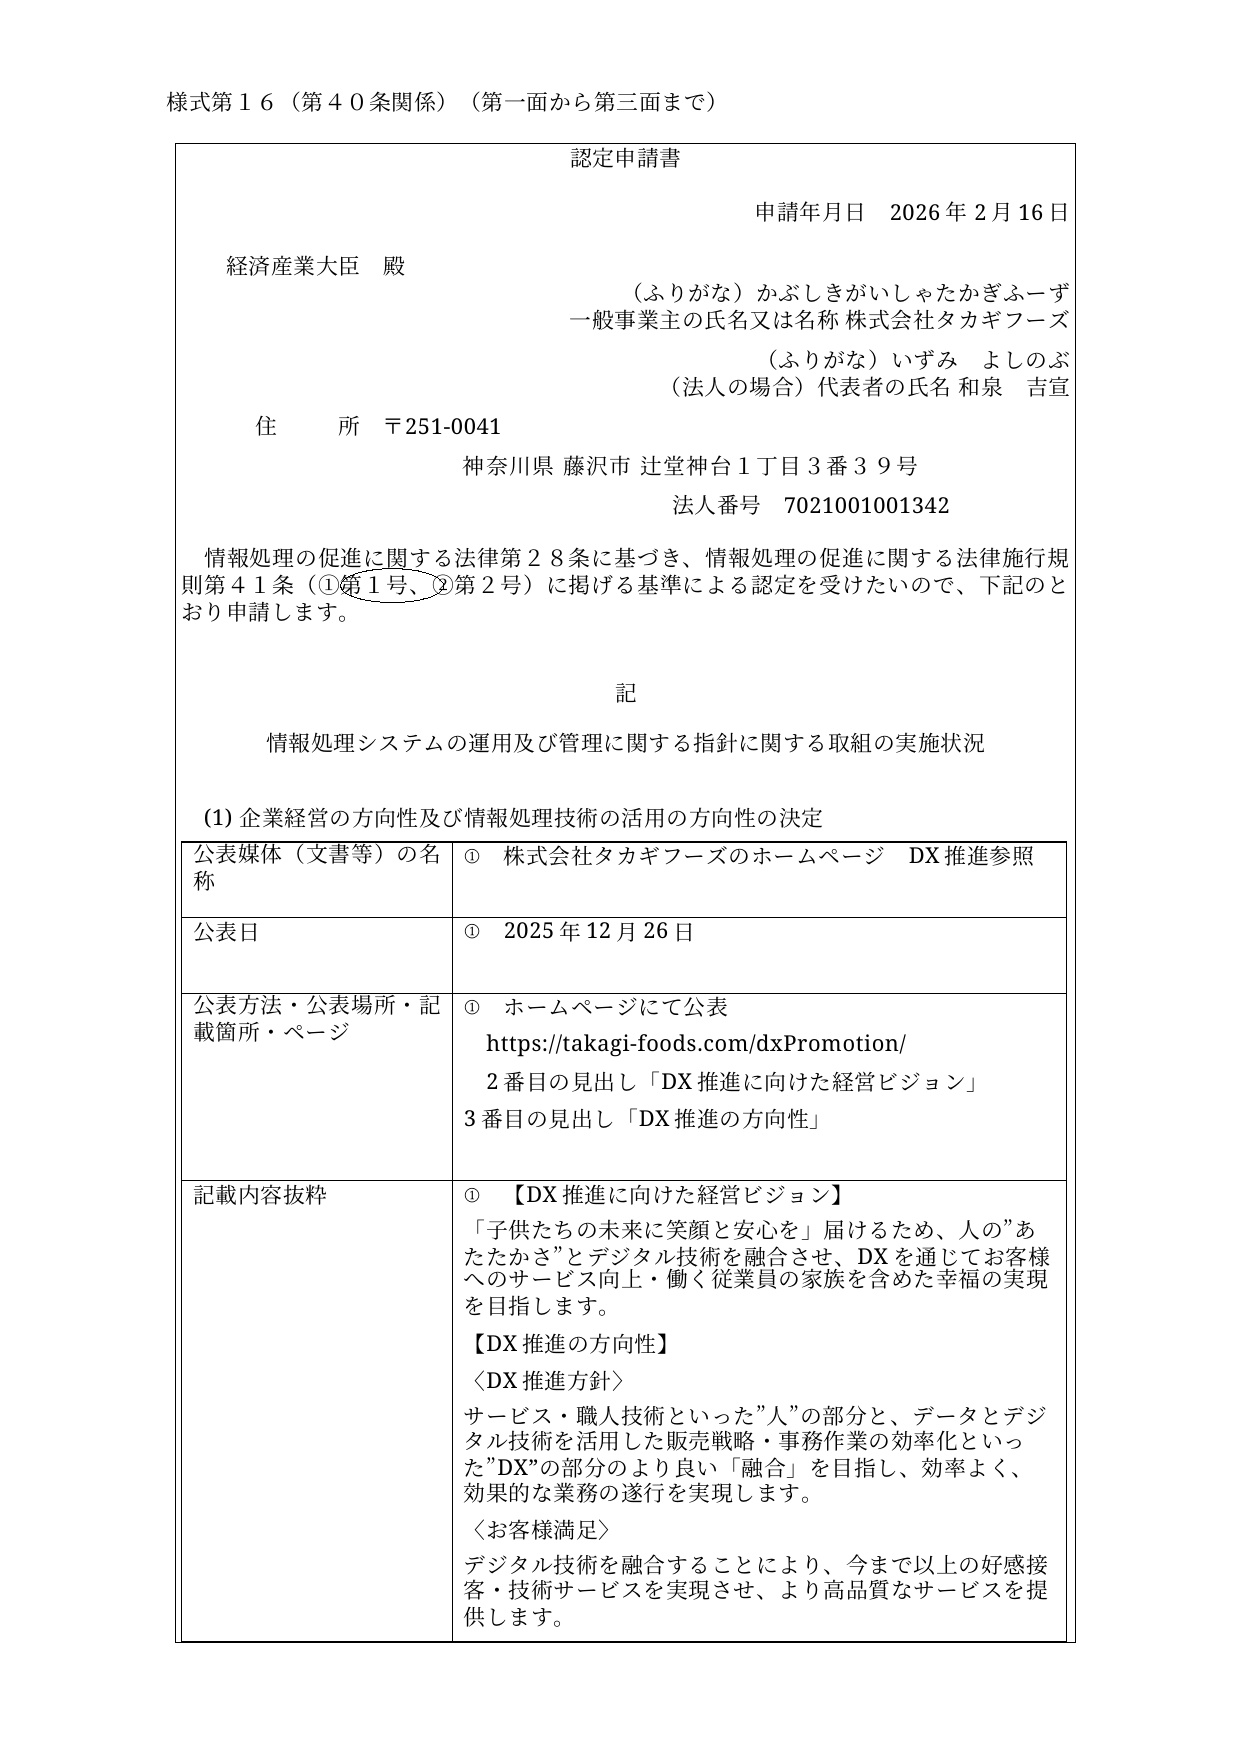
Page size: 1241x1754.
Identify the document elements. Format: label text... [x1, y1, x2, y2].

table_header 認定申請書 申請年月日 2026年 2月16日 経済産業大臣 殿 （ふりがな）かぶしきがいしゃたかぎふーず 一般事業主の氏名又は名称 株式会社タカギフーズ （ふりがな）いずみ よしのぶ （法人の場合）代表者の氏名 和泉 吉宣 住所 〒251-0041 神奈川県 藤沢市 辻堂神台１丁目３番３９号 法人番号 7021001001342 情報処理の促進に関する法律第２８条に基づき、情報処理の促進に関する法律施行規則第４１条（①第１号、②第２号）に掲げる基準による認定を受けたいので、下記のとおり申請します。 [176, 144, 1075, 680]
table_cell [176, 680, 1075, 1642]
text 様式第１６（第４０条関係）（第一面から第三面まで） [167, 89, 1070, 116]
